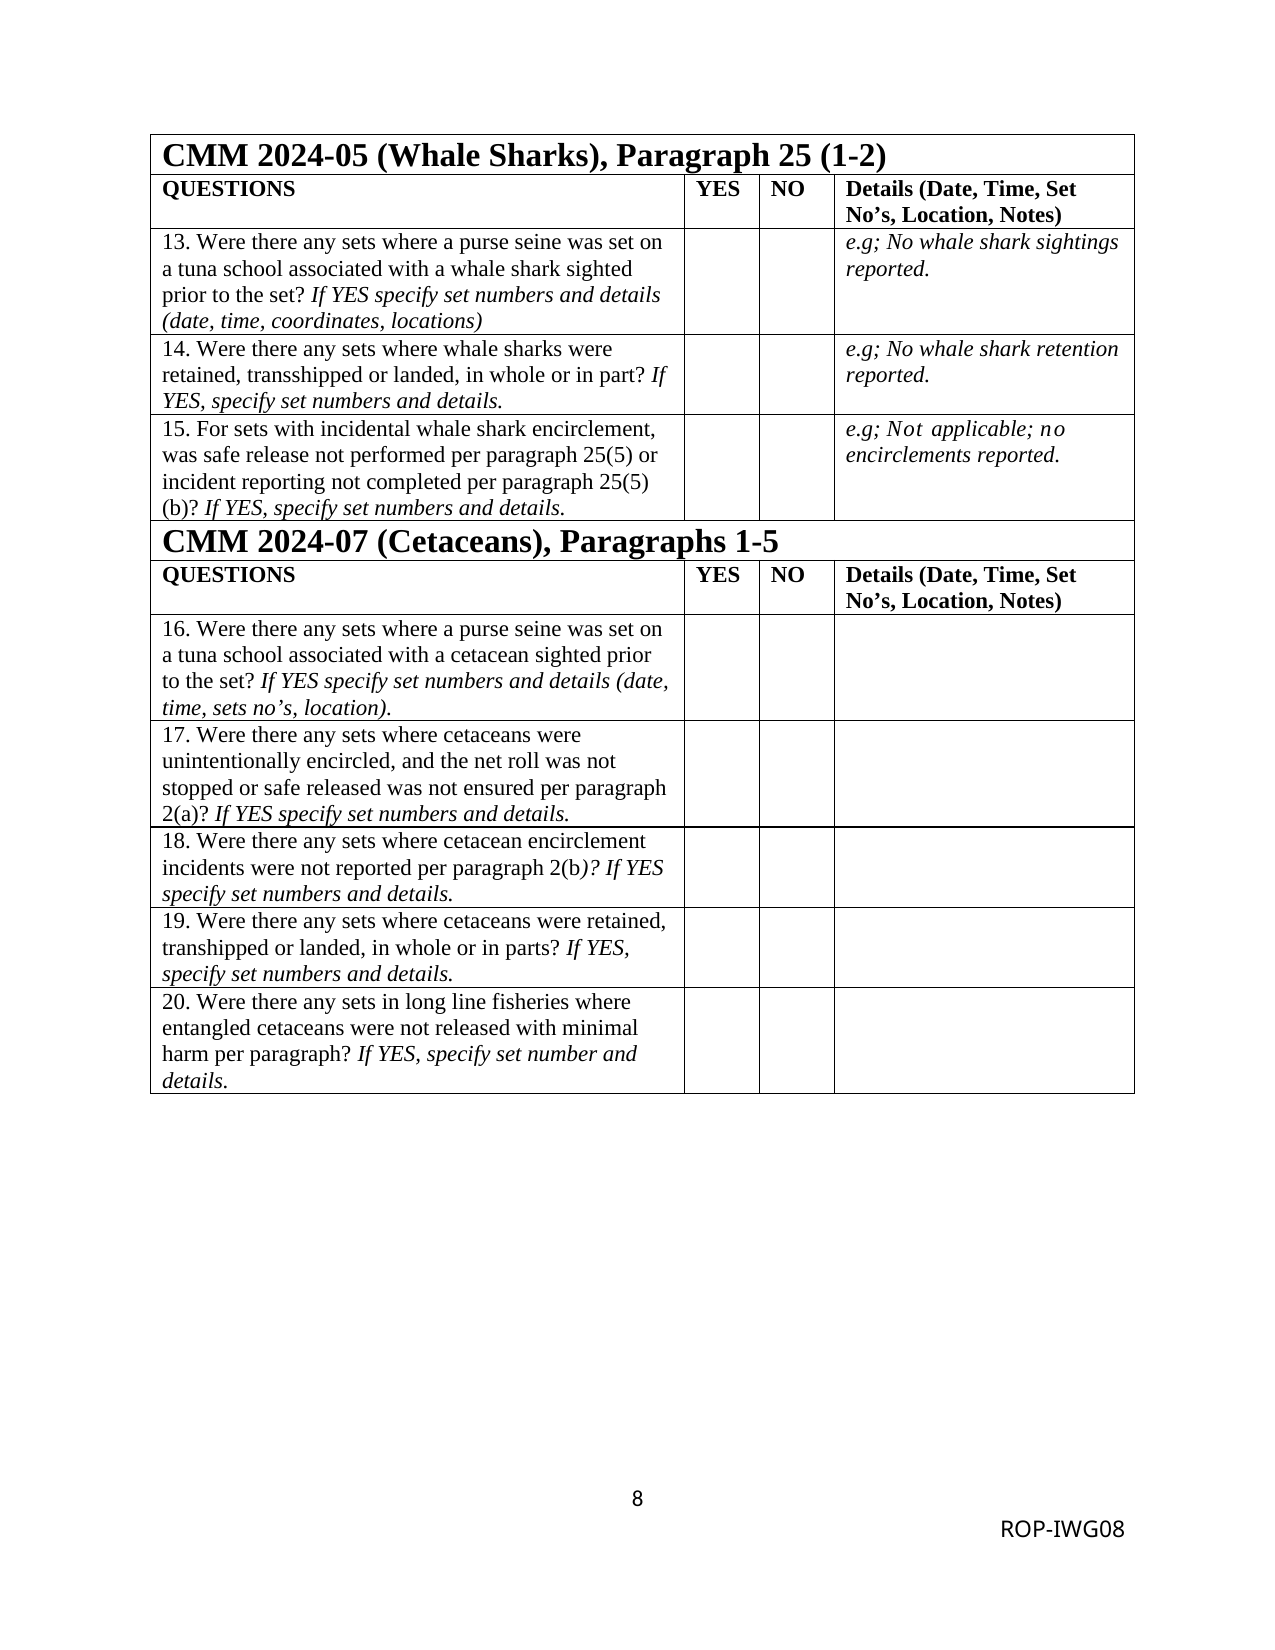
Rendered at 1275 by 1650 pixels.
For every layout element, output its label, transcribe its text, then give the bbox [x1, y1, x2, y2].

table_cell [685, 908, 759, 987]
table_cell 13. Were there any sets where a purse seine was set on a tuna school associated with a whale shark sighted prior to the set? If YES specify set numbers and details (date, time, coordinates, locations) [151, 229, 684, 334]
table_cell NO [760, 561, 834, 613]
table_cell [685, 415, 759, 520]
table_cell 18. Were there any sets where cetacean encirclement incidents were not reported per paragraph 2(b)? If YES specify set numbers and details. [151, 828, 684, 907]
table_cell [760, 828, 834, 907]
table_cell [760, 908, 834, 987]
table_cell 14. Were there any sets where whale sharks were retained, transshipped or landed, in whole or in part? If YES, specify set numbers and details. [151, 335, 684, 414]
table_cell [835, 828, 1134, 907]
table_cell [835, 908, 1134, 987]
table_cell [685, 721, 759, 826]
table_cell [835, 721, 1134, 826]
table_cell 15. For sets with incidental whale shark encirclement, was safe release not performed per paragraph 25(5) or incident reporting not completed per paragraph 25(5)(b)? If YES, specify set numbers and details. [151, 415, 684, 520]
table_cell 16. Were there any sets where a purse seine was set on a tuna school associated with a cetacean sighted prior to the set? If YES specify set numbers and details (date, time, sets no’s, location). [151, 615, 684, 720]
table_cell [685, 988, 759, 1093]
table_cell [760, 415, 834, 520]
table_cell [760, 615, 834, 720]
table_cell YES [685, 175, 759, 227]
table_cell [760, 721, 834, 826]
table_cell QUESTIONS [151, 561, 684, 613]
table_cell YES [685, 561, 759, 613]
table_cell 19. Were there any sets where cetaceans were retained, transhipped or landed, in whole or in parts? If YES, specify set numbers and details. [151, 908, 684, 987]
table_cell CMM 2024-07 (Cetaceans), Paragraphs 1-5 [151, 521, 1134, 560]
table_cell QUESTIONS [151, 175, 684, 227]
table_cell 17. Were there any sets where cetaceans were unintentionally encircled, and the net roll was not stopped or safe released was not ensured per paragraph 2(a)? If YES specify set numbers and details. [151, 721, 684, 826]
table_cell [760, 988, 834, 1093]
table_cell 20. Were there any sets in long line fisheries where entangled cetaceans were not released with minimal harm per paragraph? If YES, specify set number and details. [151, 988, 684, 1093]
table_cell [685, 828, 759, 907]
table_cell [685, 229, 759, 334]
table_cell NO [760, 175, 834, 227]
table_cell Details (Date, Time, Set No’s, Location, Notes) [835, 561, 1134, 613]
table_cell e.g; No whale shark retention reported. [835, 335, 1134, 414]
table_header CMM 2024-05 (Whale Sharks), Paragraph 25 (1-2) [151, 135, 1134, 174]
table_cell e.g; Not applicable; no encirclements reported. [835, 415, 1134, 520]
table_cell [685, 615, 759, 720]
table_cell [760, 335, 834, 414]
table_cell [835, 988, 1134, 1093]
table_cell [835, 615, 1134, 720]
table_cell [685, 335, 759, 414]
table_cell e.g; No whale shark sightings reported. [835, 229, 1134, 334]
table_cell Details (Date, Time, Set No’s, Location, Notes) [835, 175, 1134, 227]
table_cell [760, 229, 834, 334]
